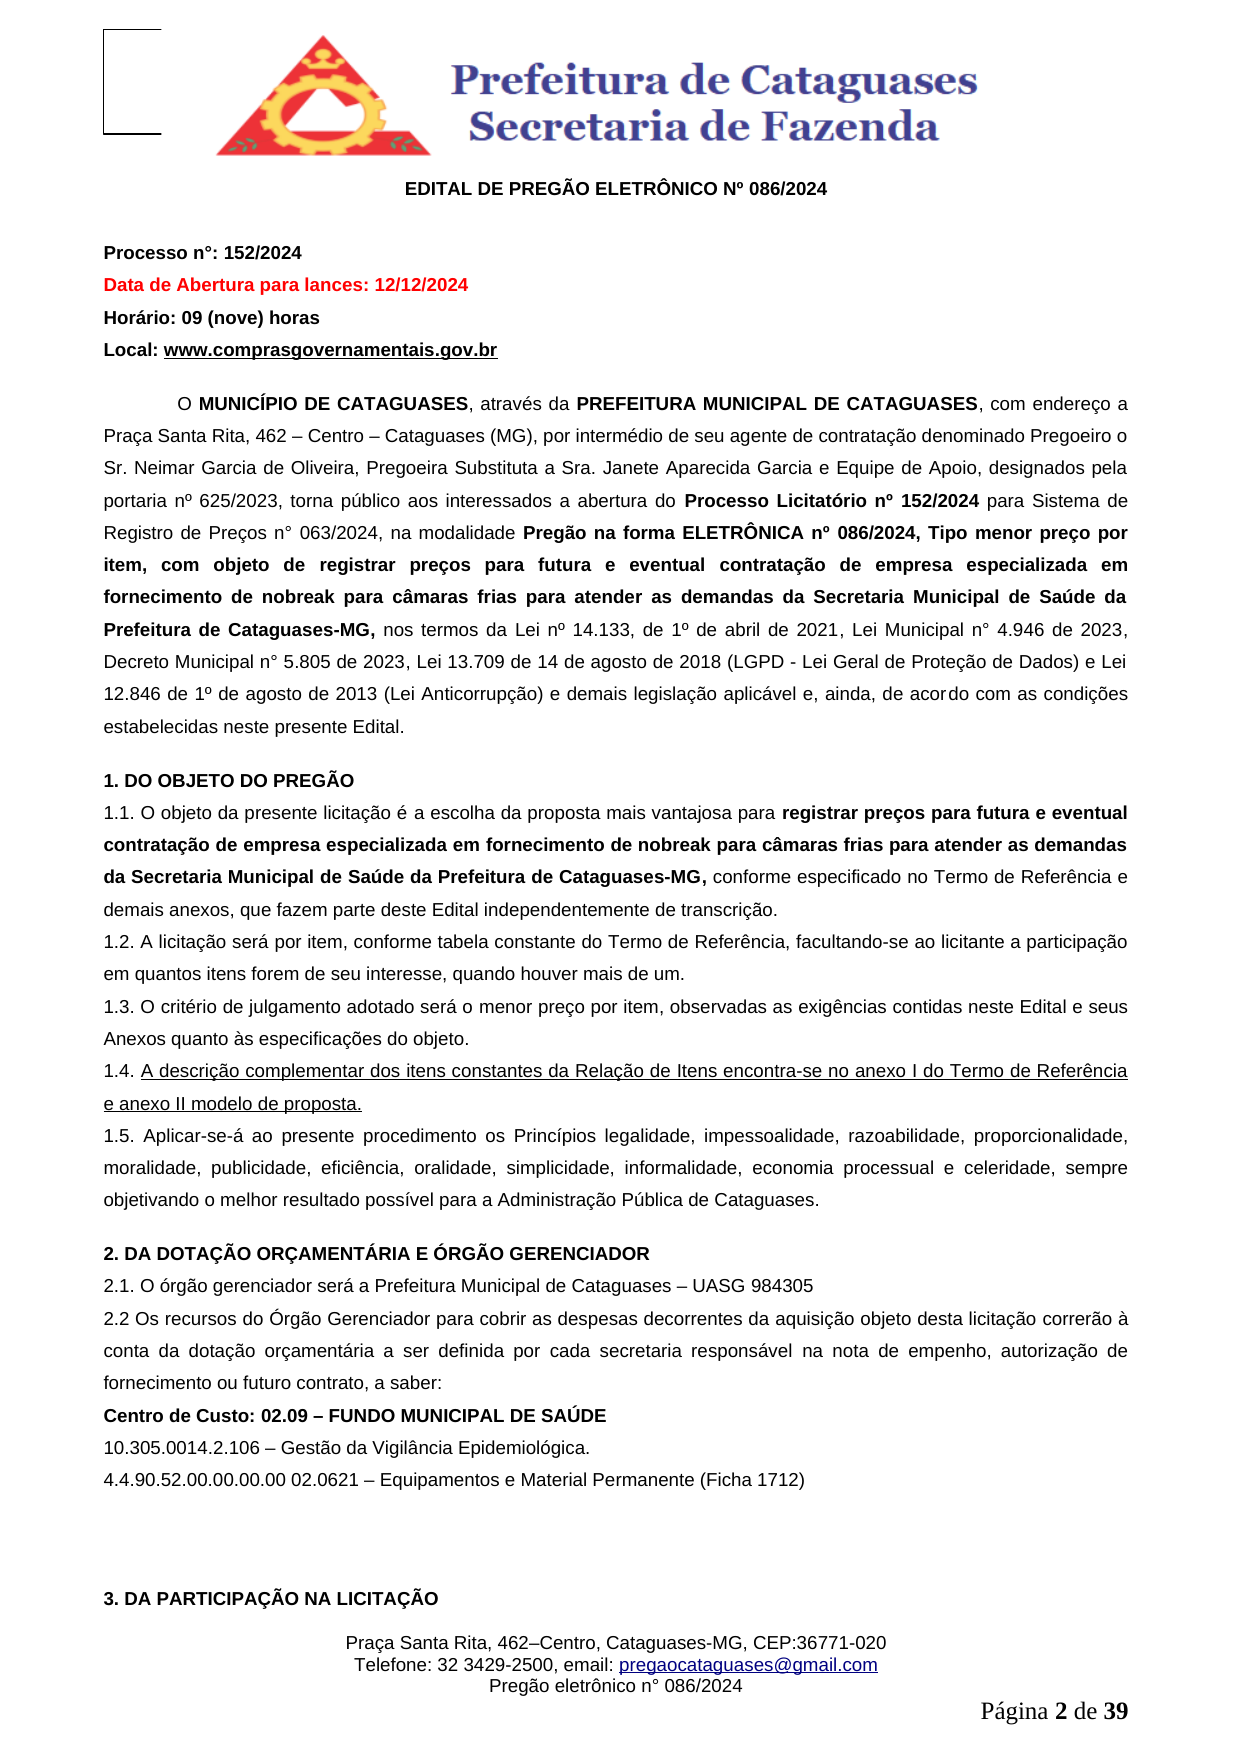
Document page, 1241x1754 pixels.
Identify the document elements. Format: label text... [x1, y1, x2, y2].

text Data de Abertura para lances: 12/12/2024 [103, 274, 1128, 296]
text 2.1. O órgão gerenciador será a Prefeitura Municipal de Cataguases – UASG 984305 [103, 1275, 1128, 1297]
text Horário: 09 (nove) horas [103, 306, 1128, 328]
list DA PARTICIPAÇÃO NA LICITAÇÃO [103, 1588, 1128, 1609]
picture [161, 29, 1071, 177]
text Processo n°: 152/2024 [103, 242, 1128, 263]
text Local: www.comprasgovernamentais.gov.br [103, 339, 1128, 360]
text 2.2 Os recursos do Órgão Gerenciador para cobrir as despesas decorrentes da aquisição objeto desta licitação correrão à conta da dotação orçamentária a ser definida por cada secretaria responsável na nota de empenho, autorização de fornecimento ou futuro contrato, a saber: [103, 1308, 1128, 1394]
text 1. DO OBJETO DO PREGÃO [103, 769, 1128, 791]
text 1.1. O objeto da presente licitação é a escolha da proposta mais vantajosa para registrar preços para futura e eventual contratação de empresa especializada em fornecimento de nobreak para câmaras frias para atender as demandas da Secretaria Municipal de Saúde da Prefeitura de Cataguases-MG, conforme especificado no Termo de Referência e demais anexos, que fazem parte deste Edital independentemente de transcrição. [103, 802, 1128, 920]
text 1.4. A descrição complementar dos itens constantes da Relação de Itens encontra-se no anexo I do Termo de Referência e anexo II modelo de proposta. [103, 1060, 1128, 1114]
text EDITAL DE PREGÃO ELETRÔNICO Nº 086/2024 [103, 177, 1128, 199]
list 4.4.90.52.00.00.00.00 02.0621 – Equipamentos e Material Permanente (Ficha 1712) [103, 1469, 1128, 1491]
text 1.5. Aplicar-se-á ao presente procedimento os Princípios legalidade, impessoalidade, razoabilidade, proporcionalidade, moralidade, publicidade, eficiência, oralidade, simplicidade, informalidade, economia processual e celeridade, sempre objetivando o melhor resultado possível para a Administração Pública de Cataguases. [103, 1124, 1128, 1211]
list Centro de Custo: 02.09 – FUNDO MUNICIPAL DE SAÚDE [103, 1404, 1128, 1426]
text 2. DA DOTAÇÃO ORÇAMENTÁRIA E ÓRGÃO GERENCIADOR [103, 1243, 1128, 1264]
text O MUNICÍPIO DE CATAGUASES, através da Prefeitura Municipal de Cataguases, com endereço a Praça Santa Rita, 462 – Centro – Cataguases (MG), por intermédio de seu agente de contratação denominado Pregoeiro o Sr. Neimar Garcia de Oliveira, Pregoeira Substituta a Sra. Janete Aparecida Garcia e Equipe de Apoio, designados pela portaria nº 625/2023, torna público aos interessados a abertura do Processo Licitatório nº 152/2024 para Sistema de Registro de Preços n° 063/2024, na modalidade Pregão na forma ELETRÔNICA nº 086/2024, Tipo menor preço por item, com objeto de registrar preços para futura e eventual contratação de empresa especializada em fornecimento de nobreak para câmaras frias para atender as demandas da Secretaria Municipal de Saúde da Prefeitura de Cataguases-MG, nos termos da Lei nº 14.133, de 1º de abril de 2021, Lei Municipal n° 4.946 de 2023, Decreto Municipal n° 5.805 de 2023, Lei 13.709 de 14 de agosto de 2018 (LGPD - Lei Geral de Proteção de Dados) e Lei 12.846 de 1º de agosto de 2013 (Lei Anticorrupção) e demais legislação aplicável e, ainda, de acordo com as condições estabelecidas neste presente Edital. [103, 393, 1128, 737]
text 1.3. O critério de julgamento adotado será o menor preço por item, observadas as exigências contidas neste Edital e seus Anexos quanto às especificações do objeto. [103, 995, 1128, 1049]
text 1.2. A licitação será por item, conforme tabela constante do Termo de Referência, facultando-se ao licitante a participação em quantos itens forem de seu interesse, quando houver mais de um. [103, 931, 1128, 985]
text 10.305.0014.2.106 – Gestão da Vigilância Epidemiológica. [103, 1437, 1128, 1458]
